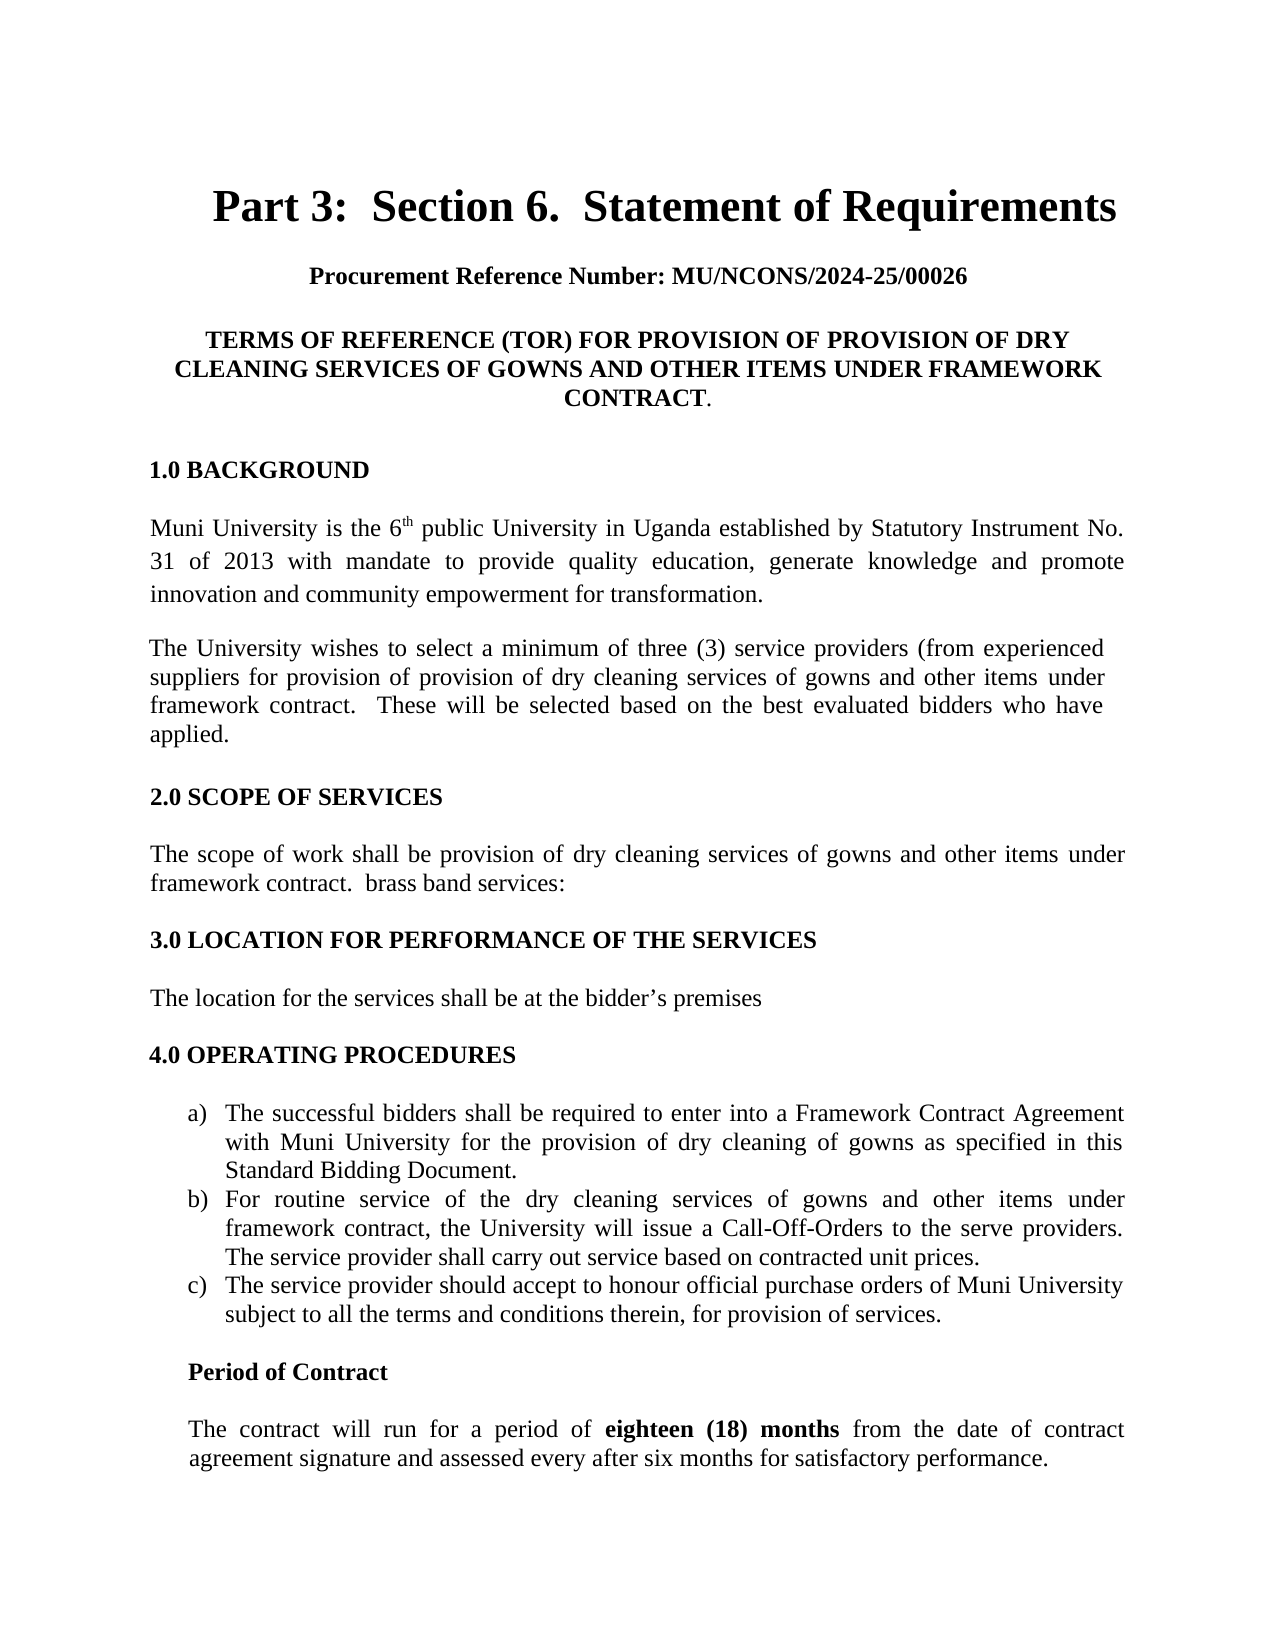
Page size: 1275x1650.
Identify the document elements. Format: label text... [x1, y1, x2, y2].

text Muni University is the 6th public University in Uganda established by Statutory Instrument No. 31 of 2013 with mandate to provide quality education, generate knowledge and promote innovation and community empowerment for transformation. [150, 513, 1125, 608]
text The contract will run for a period of eighteen (18) months from the date of contract agreement signature and assessed every after six months for satisfactory performance. [188, 1414, 1125, 1472]
text The location for the services shall be at the bidder’s premises [150, 983, 1125, 1012]
list For routine service of the dry cleaning services of gowns and other items under framework contract, the University will issue a Call-Off-Orders to the serve providers. The service provider shall carry out service based on contracted unit prices. [187, 1184, 1125, 1270]
text Part 3: Section 6. Statement of Requirements [212, 179, 1127, 231]
text The scope of work shall be provision of dry cleaning services of gowns and other items under framework contract. brass band services: [150, 839, 1125, 897]
text TERMS OF REFERENCE (TOR) FOR PROVISION OF PROVISION OF DRY CLEANING SERVICES OF GOWNS AND OTHER ITEMS UNDER FRAMEWORK CONTRACT. [148, 325, 1127, 412]
text Period of Contract [150, 1357, 1125, 1385]
text 3.0 LOCATION FOR PERFORMANCE OF THE SERVICES [150, 925, 1125, 954]
list The successful bidders shall be required to enter into a Framework Contract Agreement with Muni University for the provision of dry cleaning of gowns as specified in this Standard Bidding Document. [187, 1098, 1125, 1184]
list The service provider should accept to honour official purchase orders of Muni University subject to all the terms and conditions therein, for provision of services. [187, 1270, 1125, 1328]
text 1.0 BACKGROUND [149, 456, 1127, 484]
text 4.0 OPERATING PROCEDURES [149, 1040, 1125, 1069]
text The University wishes to select a minimum of three (3) service providers (from experienced suppliers for provision of provision of dry cleaning services of gowns and other items under framework contract. These will be selected based on the best evaluated bidders who have applied. [148, 633, 1105, 748]
text 2.0 SCOPE OF SERVICES [150, 782, 1125, 810]
text Procurement Reference Number: MU/NCONS/2024-25/00026 [150, 261, 1127, 290]
